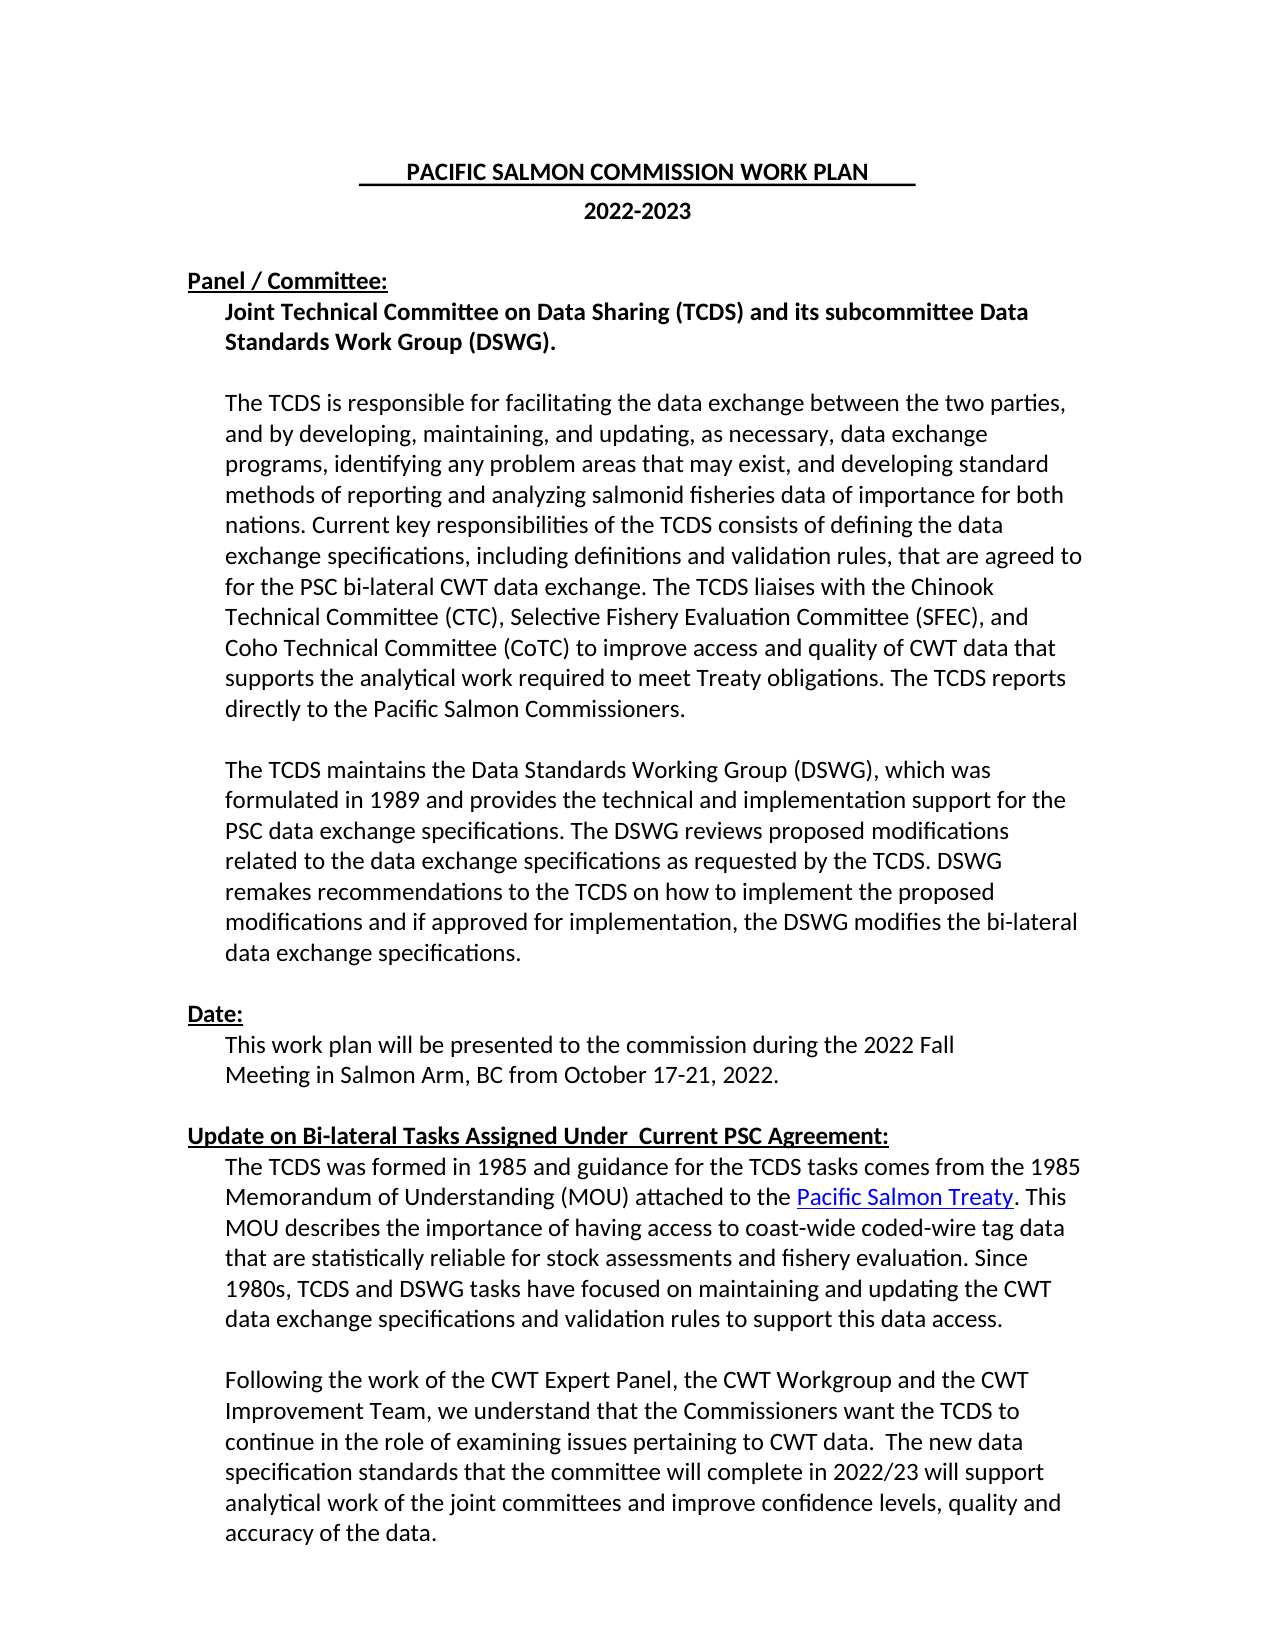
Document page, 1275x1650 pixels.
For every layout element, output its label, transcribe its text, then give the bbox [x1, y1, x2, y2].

subtitle Update on Bi-lateral Tasks Assigned Under Current PSC Agreement: [187, 1120, 1110, 1151]
text PACIFIC SALMON COMMISSION WORK PLAN [358, 156, 917, 187]
text The TCDS was formed in 1985 and guidance for the TCDS tasks comes from the 1985 Memorandum of Understanding (MOU) attached to the Pacific Salmon Treaty. This MOU describes the importance of having access to coast-wide coded-wire tag data that are statistically reliable for stock assessments and fishery evaluation. Since 1980s, TCDS and DSWG tasks have focused on maintaining and updating the CWT data exchange specifications and validation rules to support this data access. [225, 1151, 1086, 1334]
text Following the work of the CWT Expert Panel, the CWT Workgroup and the CWT Improvement Team, we understand that the Commissioners want the TCDS to continue in the role of examining issues pertaining to CWT data. The new data specification standards that the committee will complete in 2022/23 will support analytical work of the joint committees and improve confidence levels, quality and accuracy of the data. [225, 1364, 1086, 1548]
subtitle Date: [187, 998, 1110, 1029]
text The TCDS is responsible for facilitating the data exchange between the two parties, and by developing, maintaining, and updating, as necessary, data exchange programs, identifying any problem areas that may exist, and developing standard methods of reporting and analyzing salmonid fisheries data of importance for both nations. Current key responsibilities of the TCDS consists of defining the data exchange specifications, including definitions and validation rules, that are agreed to for the PSC bi-lateral CWT data exchange. The TCDS liaises with the Chinook Technical Committee (CTC), Selective Fishery Evaluation Committee (SFEC), and Coho Technical Committee (CoTC) to improve access and quality of CWT data that supports the analytical work required to meet Treaty obligations. The TCDS reports directly to the Pacific Salmon Commissioners. [225, 388, 1086, 723]
text This work plan will be presented to the commission during the 2022 Fall Meeting in Salmon Arm, BC from October 17-21, 2022. [225, 1029, 1023, 1090]
text Joint Technical Committee on Data Sharing (TCDS) and its subcommittee Data Standards Work Group (DSWG). [225, 296, 1086, 357]
text The TCDS maintains the Data Standards Working Group (DSWG), which was formulated in 1989 and provides the technical and implementation support for the PSC data exchange specifications. The DSWG reviews proposed modifications related to the data exchange specifications as requested by the TCDS. DSWG remakes recommendations to the TCDS on how to implement the proposed modifications and if approved for implementation, the DSWG modifies the bi-lateral data exchange specifications. [225, 754, 1086, 968]
text 2022-2023 [358, 195, 917, 225]
text Panel / Committee: [187, 266, 1110, 296]
